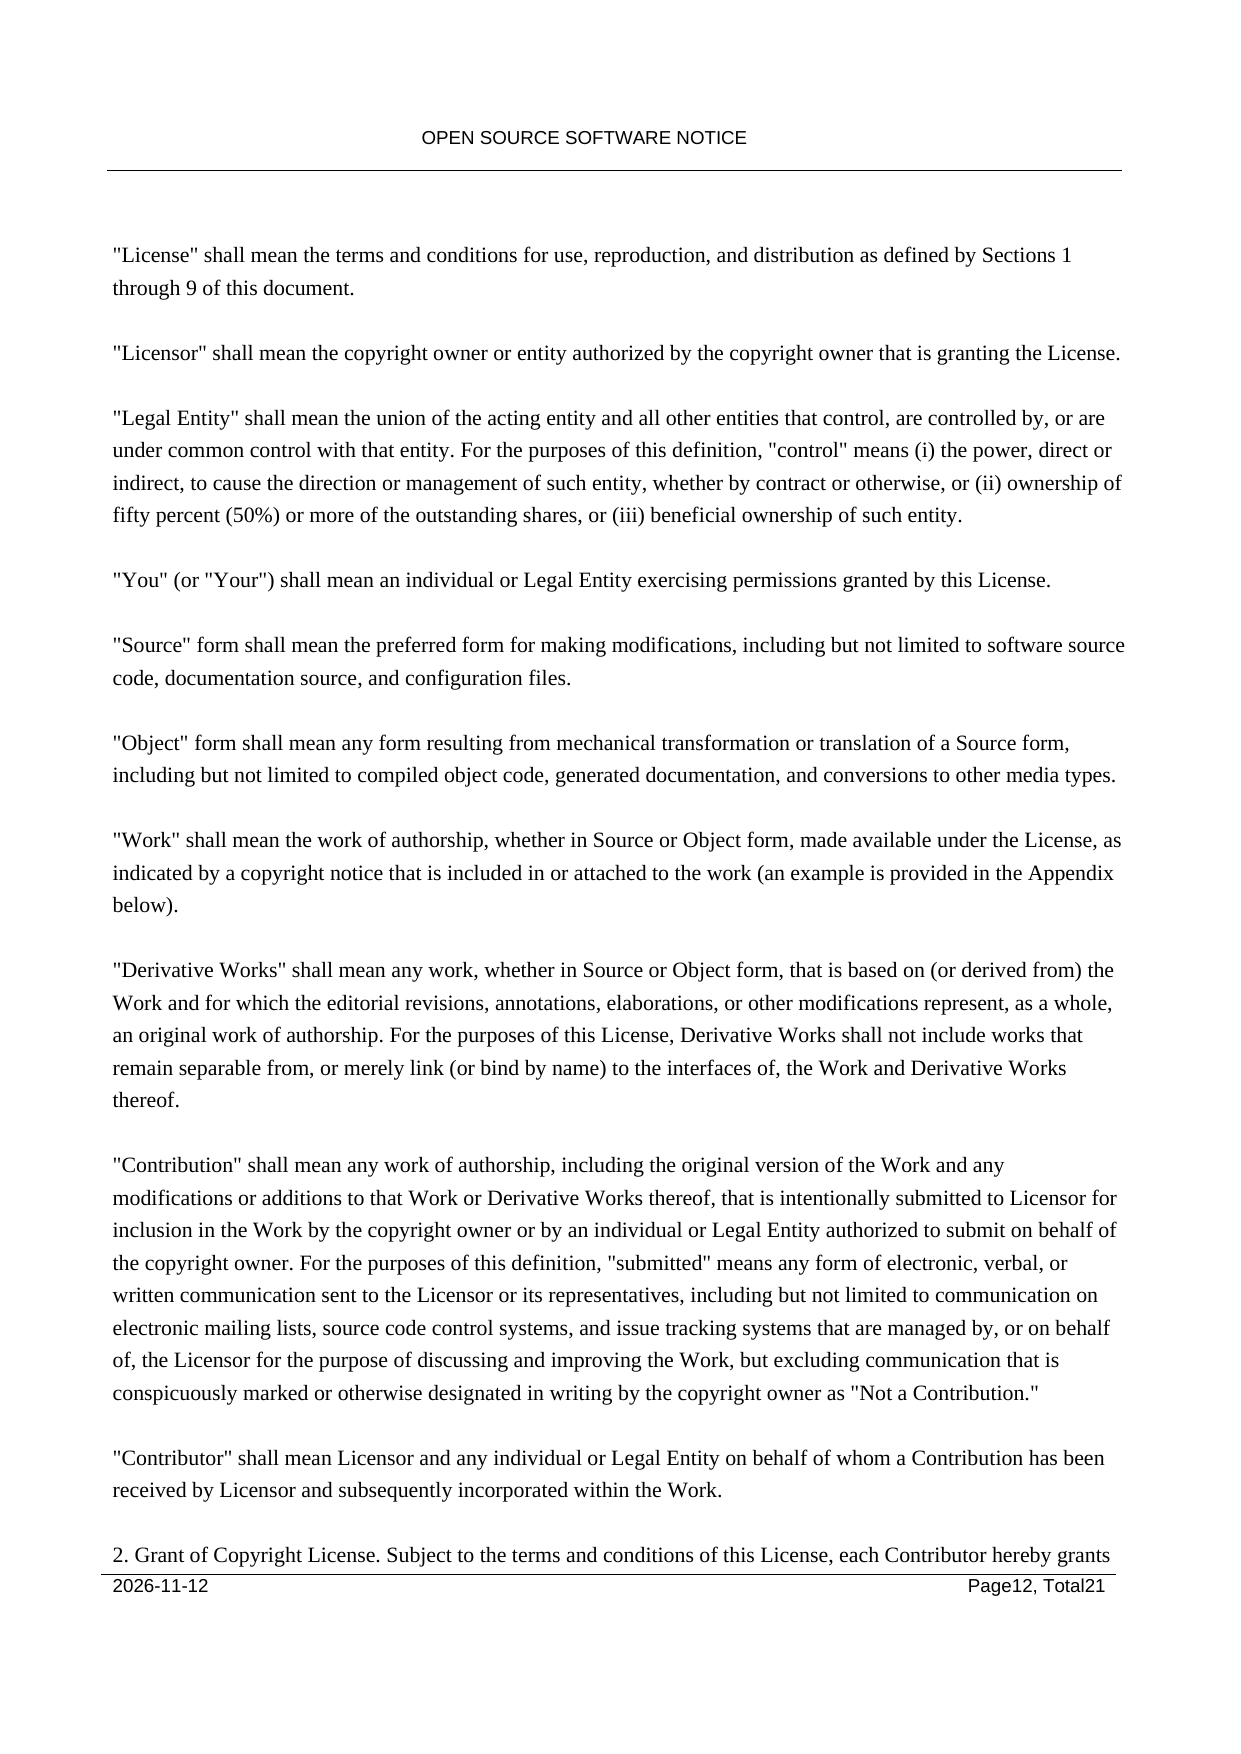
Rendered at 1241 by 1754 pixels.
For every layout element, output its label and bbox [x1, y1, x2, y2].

text [112, 206, 1128, 1571]
